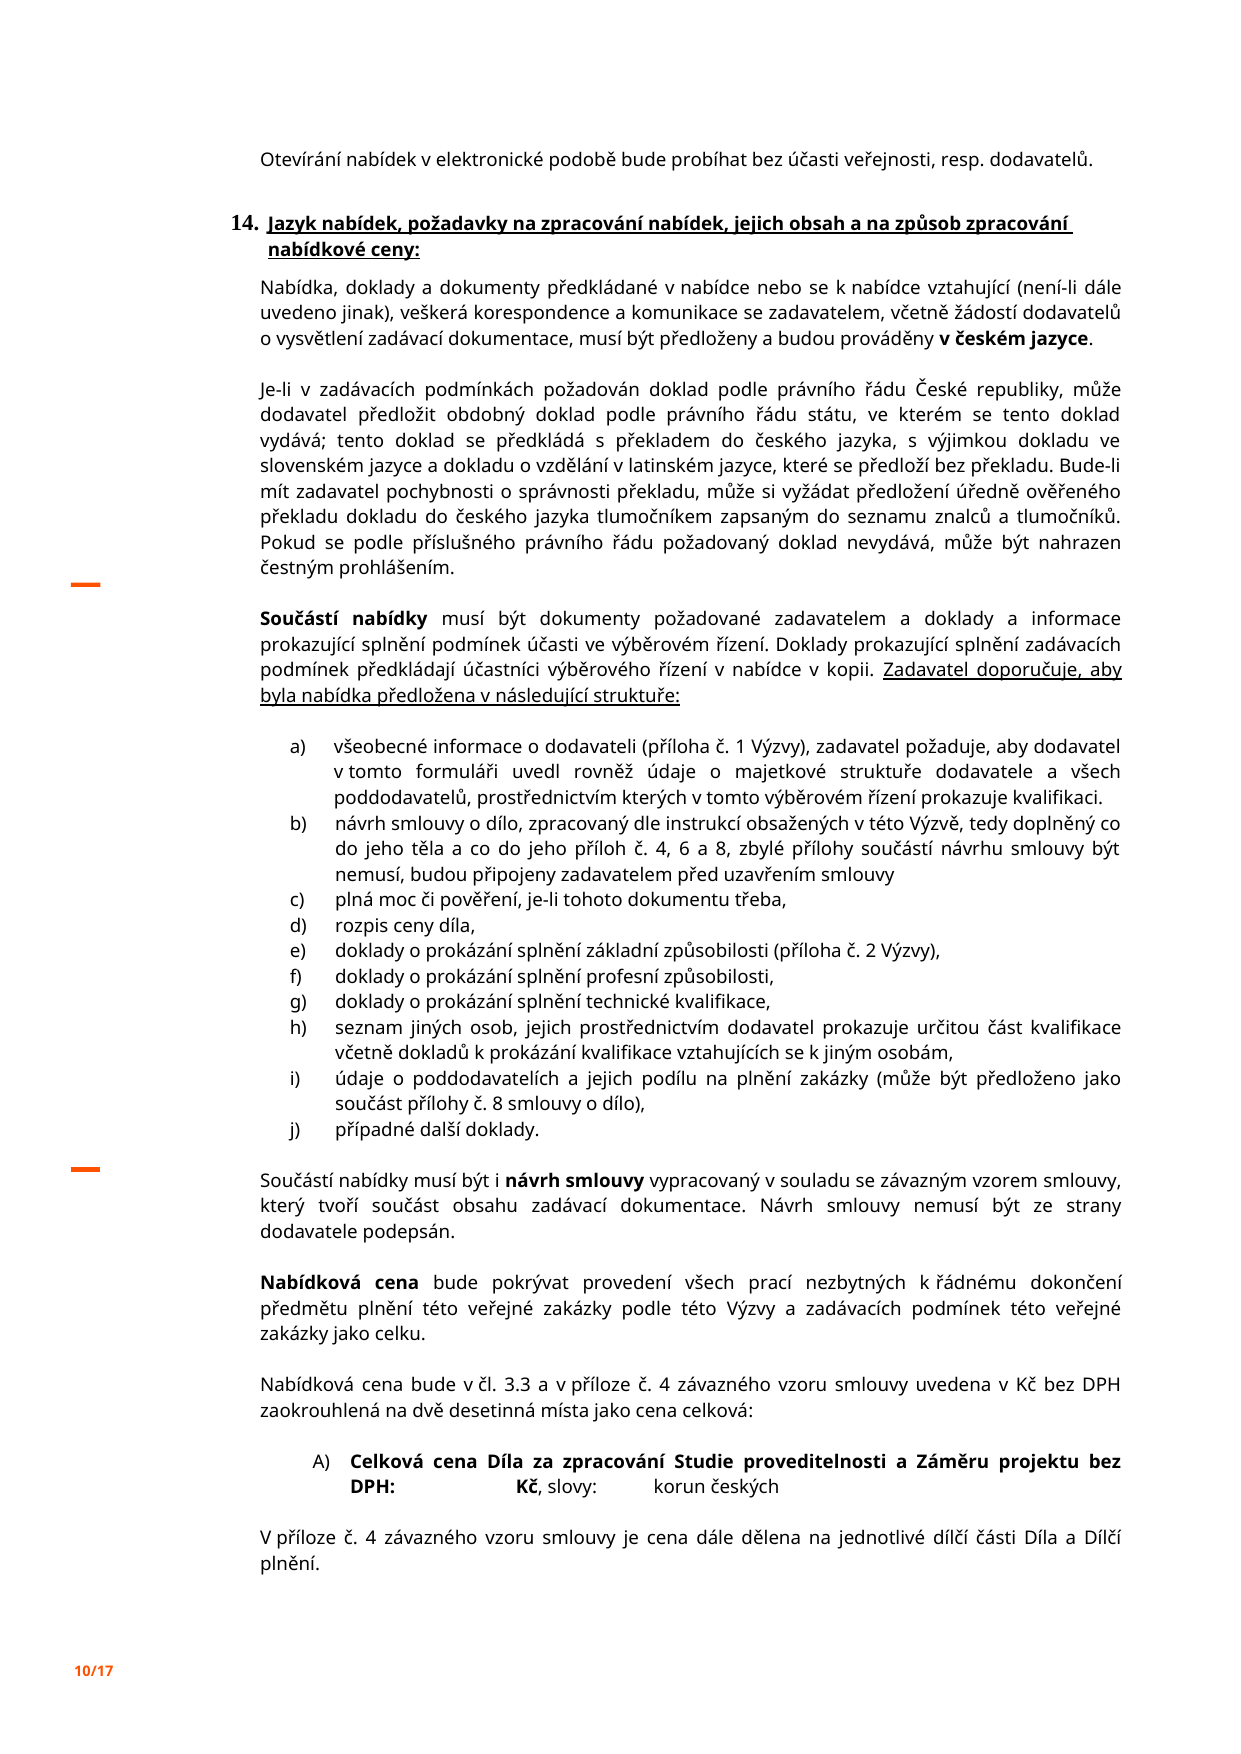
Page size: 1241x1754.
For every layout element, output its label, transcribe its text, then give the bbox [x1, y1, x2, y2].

text V příloze č. 4 závazného vzoru smlouvy je cena dále dělena na jednotlivé dílčí části Díla a Dílčí plnění. [260, 1524, 1122, 1576]
text Je-li v zadávacích podmínkách požadován doklad podle právního řádu České republiky, může dodavatel předložit obdobný doklad podle právního řádu státu, ve kterém se tento doklad vydává; tento doklad se předkládá s překladem do českého jazyka, s výjimkou dokladu ve slovenském jazyce a dokladu o vzdělání v latinském jazyce, které se předloží bez překladu. Bude-li mít zadavatel pochybnosti o správnosti překladu, může si vyžádat předložení úředně ověřeného překladu dokladu do českého jazyka tlumočníkem zapsaným do seznamu znalců a tlumočníků. Pokud se podle příslušného právního řádu požadovaný doklad nevydává, může být nahrazen čestným prohlášením. [260, 376, 1122, 580]
list doklady o prokázání splnění profesní způsobilosti, [289, 963, 1122, 988]
list údaje o poddodavatelích a jejich podílu na plnění zakázky (může být předloženo jako součást přílohy č. 8 smlouvy o dílo), [289, 1065, 1122, 1116]
list Celková cena Díla za zpracování Studie proveditelnosti a Záměru projektu bez DPH: Kč, slovy: korun českých [312, 1448, 1122, 1499]
text Otevírání nabídek v elektronické podobě bude probíhat bez účasti veřejnosti, resp. dodavatelů. [260, 146, 1122, 172]
list návrh smlouvy o dílo, zpracovaný dle instrukcí obsažených v této Výzvě, tedy doplněný co do jeho těla a co do jeho příloh č. 4, 6 a 8, zbylé přílohy součástí návrhu smlouvy být nemusí, budou připojeny zadavatelem před uzavřením smlouvy [289, 810, 1122, 886]
text Nabídka, doklady a dokumenty předkládané v nabídce nebo se k nabídce vztahující (není-li dále uvedeno jinak), veškerá korespondence a komunikace se zadavatelem, včetně žádostí dodavatelů o vysvětlení zadávací dokumentace, musí být předloženy a budou prováděny v českém jazyce. [260, 274, 1122, 351]
list plná moc či pověření, je-li tohoto dokumentu třeba, [289, 886, 1122, 912]
list Jazyk nabídek, požadavky na zpracování nabídek, jejich obsah a na způsob zpracování nabídkové ceny: [230, 209, 1122, 261]
list doklady o prokázání splnění technické kvalifikace, [289, 988, 1122, 1014]
list všeobecné informace o dodavateli (příloha č. 1 Výzvy), zadavatel požaduje, aby dodavatel v tomto formuláři uvedl rovněž údaje o majetkové struktuře dodavatele a všech poddodavatelů, prostřednictvím kterých v tomto výběrovém řízení prokazuje kvalifikaci. [289, 733, 1122, 810]
list případné další doklady. [289, 1116, 1122, 1142]
text Součástí nabídky musí být dokumenty požadované zadavatelem a doklady a informace prokazující splnění podmínek účasti ve výběrovém řízení. Doklady prokazující splnění zadávacích podmínek předkládají účastníci výběrového řízení v nabídce v kopii. Zadavatel doporučuje, aby byla nabídka předložena v následující struktuře: [260, 606, 1122, 708]
list doklady o prokázání splnění základní způsobilosti (příloha č. 2 Výzvy), [289, 937, 1122, 963]
list seznam jiných osob, jejich prostřednictvím dodavatel prokazuje určitou část kvalifikace včetně dokladů k prokázání kvalifikace vztahujících se k jiným osobám, [289, 1014, 1122, 1065]
list rozpis ceny díla, [289, 912, 1122, 937]
text Součástí nabídky musí být i návrh smlouvy vypracovaný v souladu se závazným vzorem smlouvy, který tvoří součást obsahu zadávací dokumentace. Návrh smlouvy nemusí být ze strany dodavatele podepsán. [260, 1167, 1122, 1244]
text Nabídková cena bude pokrývat provedení všech prací nezbytných k řádnému dokončení předmětu plnění této veřejné zakázky podle této Výzvy a zadávacích podmínek této veřejné zakázky jako celku. [260, 1269, 1122, 1346]
text Nabídková cena bude v čl. 3.3 a v příloze č. 4 závazného vzoru smlouvy uvedena v Kč bez DPH zaokrouhlená na dvě desetinná místa jako cena celková: [216, 1371, 1122, 1422]
